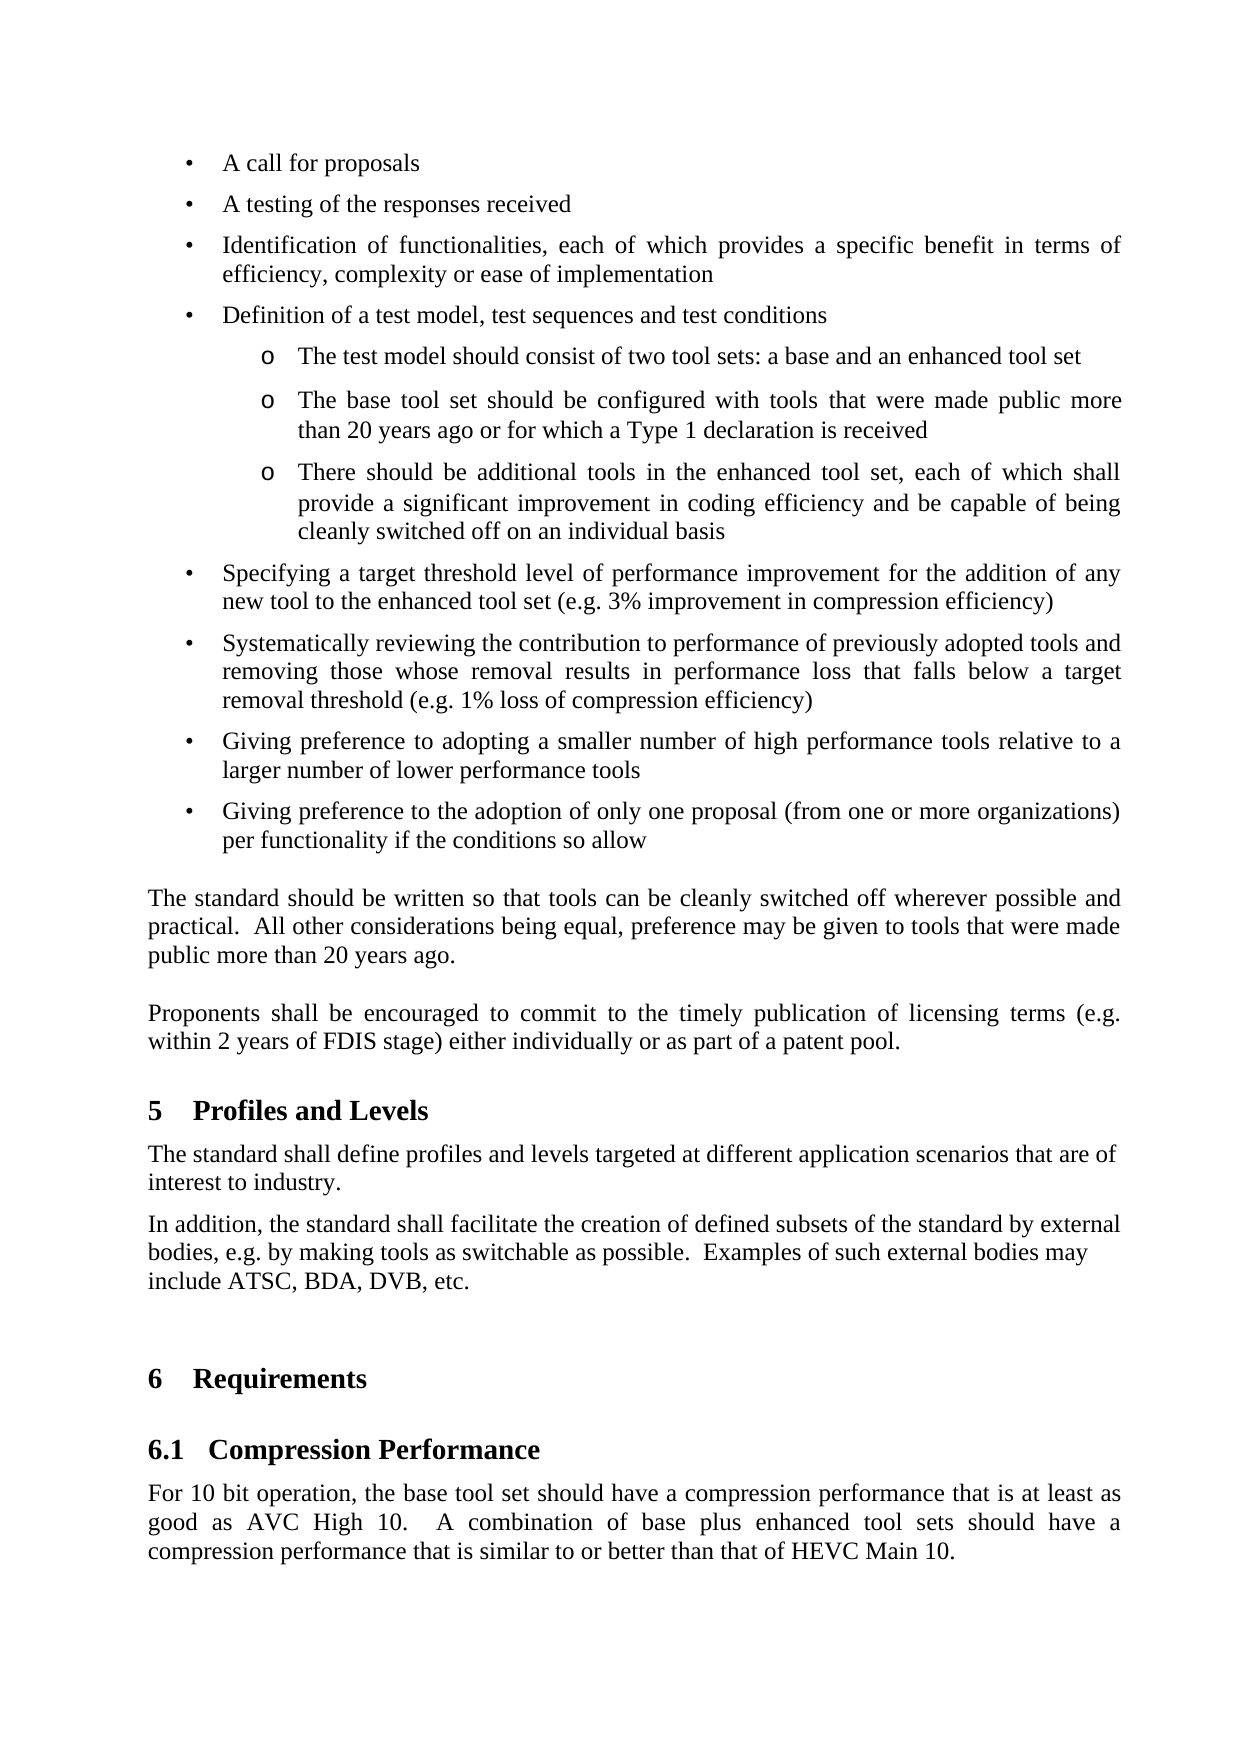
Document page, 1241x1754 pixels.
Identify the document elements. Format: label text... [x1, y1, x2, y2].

text The standard should be written so that tools can be cleanly switched off wherever possible and practical. All other considerations being equal, preference may be given to tools that were made public more than 20 years ago. [148, 883, 1122, 969]
list Giving preference to adopting a smaller number of high performance tools relative to a larger number of lower performance tools [185, 726, 1122, 784]
list Requirements [148, 1361, 1122, 1395]
list Systematically reviewing the contribution to performance of previously adopted tools and removing those whose removal results in performance loss that falls below a target removal threshold (e.g. 1% loss of compression efficiency) [185, 628, 1122, 714]
list The test model should consist of two tool sets: a base and an enhanced tool set [260, 341, 1122, 372]
list The base tool set should be configured with tools that were made public more than 20 years ago or for which a Type 1 declaration is received [260, 385, 1122, 444]
list There should be additional tools in the enhanced tool set, each of which shall provide a significant improvement in coding efficiency and be capable of being cleanly switched off on an individual basis [260, 457, 1122, 545]
text Proponents shall be encouraged to commit to the timely publication of licensing terms (e.g. within 2 years of FDIS stage) either individually or as part of a patent pool. [148, 998, 1122, 1055]
list Compression Performance [148, 1432, 1122, 1466]
text In addition, the standard shall facilitate the creation of defined subsets of the standard by external bodies, e.g. by making tools as switchable as possible. Examples of such external bodies may include ATSC, BDA, DVB, etc. [148, 1209, 1122, 1295]
list Specifying a target threshold level of performance improvement for the addition of any new tool to the enhanced tool set (e.g. 3% improvement in compression efficiency) [185, 558, 1122, 615]
list Definition of a test model, test sequences and test conditions [185, 300, 1122, 329]
text The standard shall define profiles and levels targeted at different application scenarios that are of interest to industry. [148, 1139, 1122, 1196]
list Giving preference to the adoption of only one proposal (from one or more organizations) per functionality if the conditions so allow [185, 796, 1122, 854]
list A testing of the responses received [185, 189, 1122, 218]
list Identification of functionalities, each of which provides a specific benefit in terms of efficiency, complexity or ease of implementation [185, 230, 1122, 288]
list Profiles and Levels [148, 1093, 1122, 1126]
text For 10 bit operation, the base tool set should have a compression performance that is at least as good as AVC High 10. A combination of base plus enhanced tool sets should have a compression performance that is similar to or better than that of HEVC Main 10. [148, 1478, 1122, 1564]
list A call for proposals [185, 148, 1122, 176]
